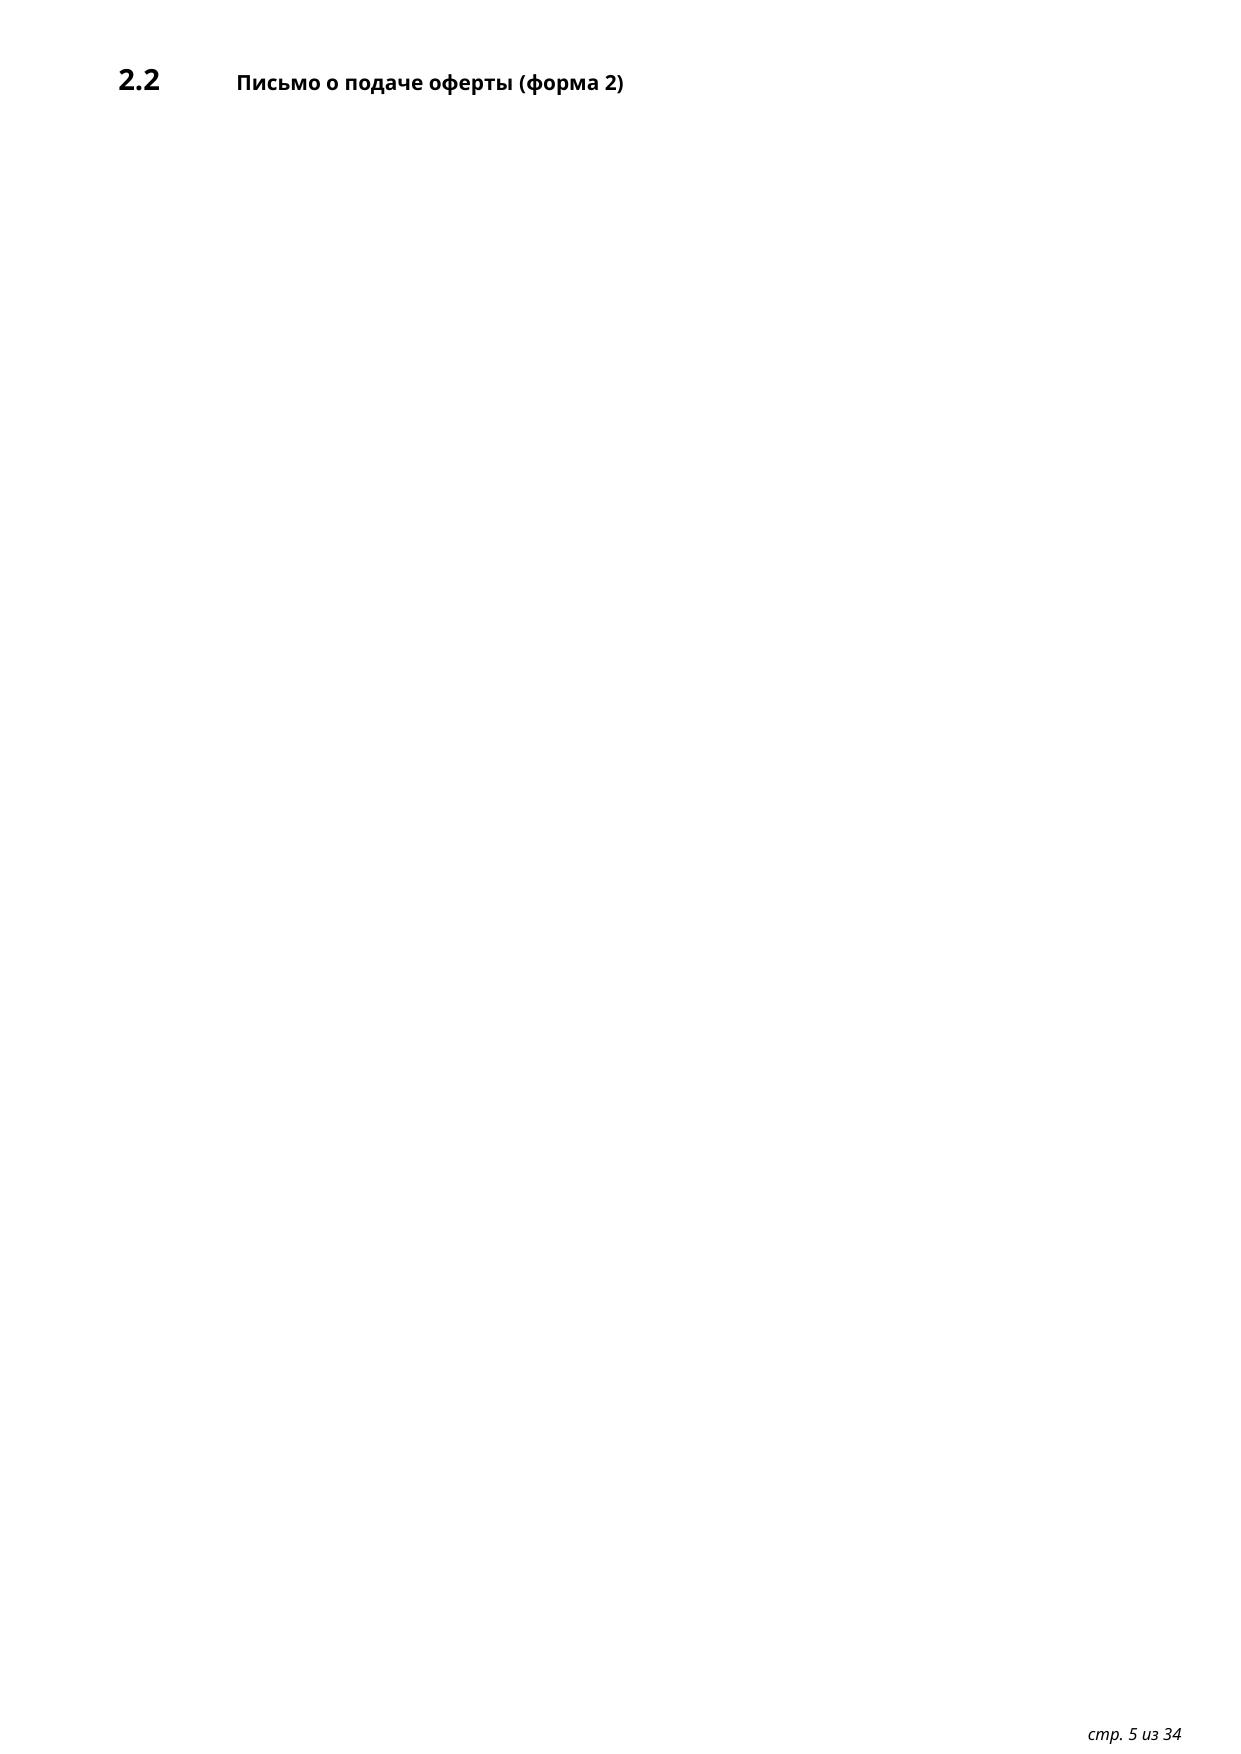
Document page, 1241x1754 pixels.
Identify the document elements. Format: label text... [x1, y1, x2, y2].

subtitle Письмо о подаче оферты (форма 2) [118, 59, 1181, 99]
